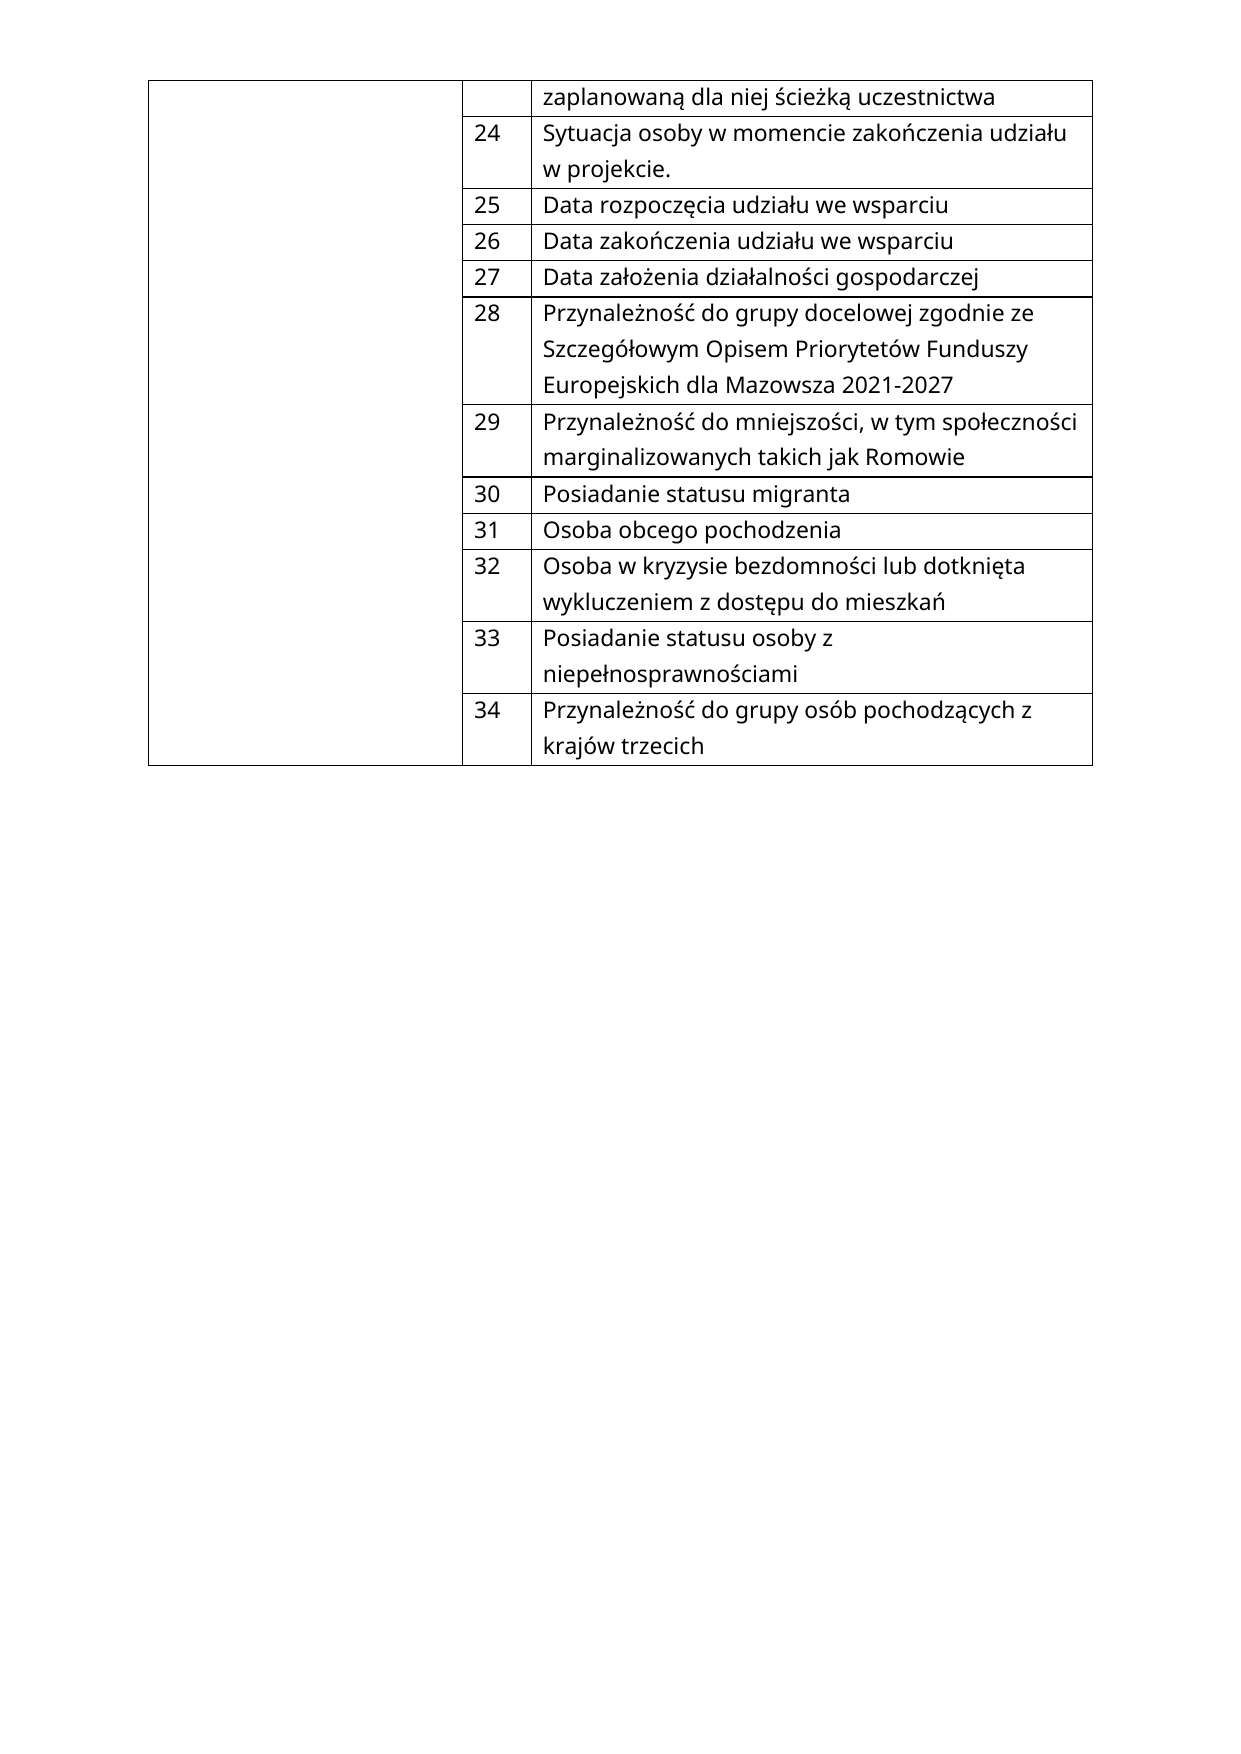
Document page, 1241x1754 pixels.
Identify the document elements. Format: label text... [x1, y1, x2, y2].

table_cell Data rozpoczęcia udziału we wsparciu [532, 189, 1092, 224]
table_cell Przynależność do grupy docelowej zgodnie ze Szczegółowym Opisem Priorytetów Funduszy Europejskich dla Mazowsza 2021-2027 [532, 298, 1092, 404]
table_cell Przynależność do grupy osób pochodzących z krajów trzecich [532, 694, 1092, 765]
table_cell 31 [463, 514, 531, 549]
table_cell 26 [463, 225, 531, 260]
table_cell 34 [463, 694, 531, 765]
table_cell 30 [463, 478, 531, 513]
table_cell 29 [463, 405, 531, 476]
table_cell 25 [463, 189, 531, 224]
table_cell 33 [463, 622, 531, 693]
table_cell Posiadanie statusu osoby z niepełnosprawnościami [532, 622, 1092, 693]
table_cell 27 [463, 261, 531, 296]
table_cell 32 [463, 550, 531, 621]
table_cell 28 [463, 298, 531, 404]
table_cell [532, 81, 1092, 116]
table_cell Przynależność do mniejszości, w tym społeczności marginalizowanych takich jak Romowie [532, 405, 1092, 476]
table_cell Osoba w kryzysie bezdomności lub dotknięta wykluczeniem z dostępu do mieszkań [532, 550, 1092, 621]
table_cell Posiadanie statusu migranta [532, 478, 1092, 513]
table_cell Sytuacja osoby w momencie zakończenia udziału w projekcie. [532, 117, 1092, 188]
table_cell Data zakończenia udziału we wsparciu [532, 225, 1092, 260]
table_cell Osoba obcego pochodzenia [532, 514, 1092, 549]
table_cell 24 [463, 117, 531, 188]
table_cell 23 [463, 81, 531, 116]
table_cell Data założenia działalności gospodarczej [532, 261, 1092, 296]
